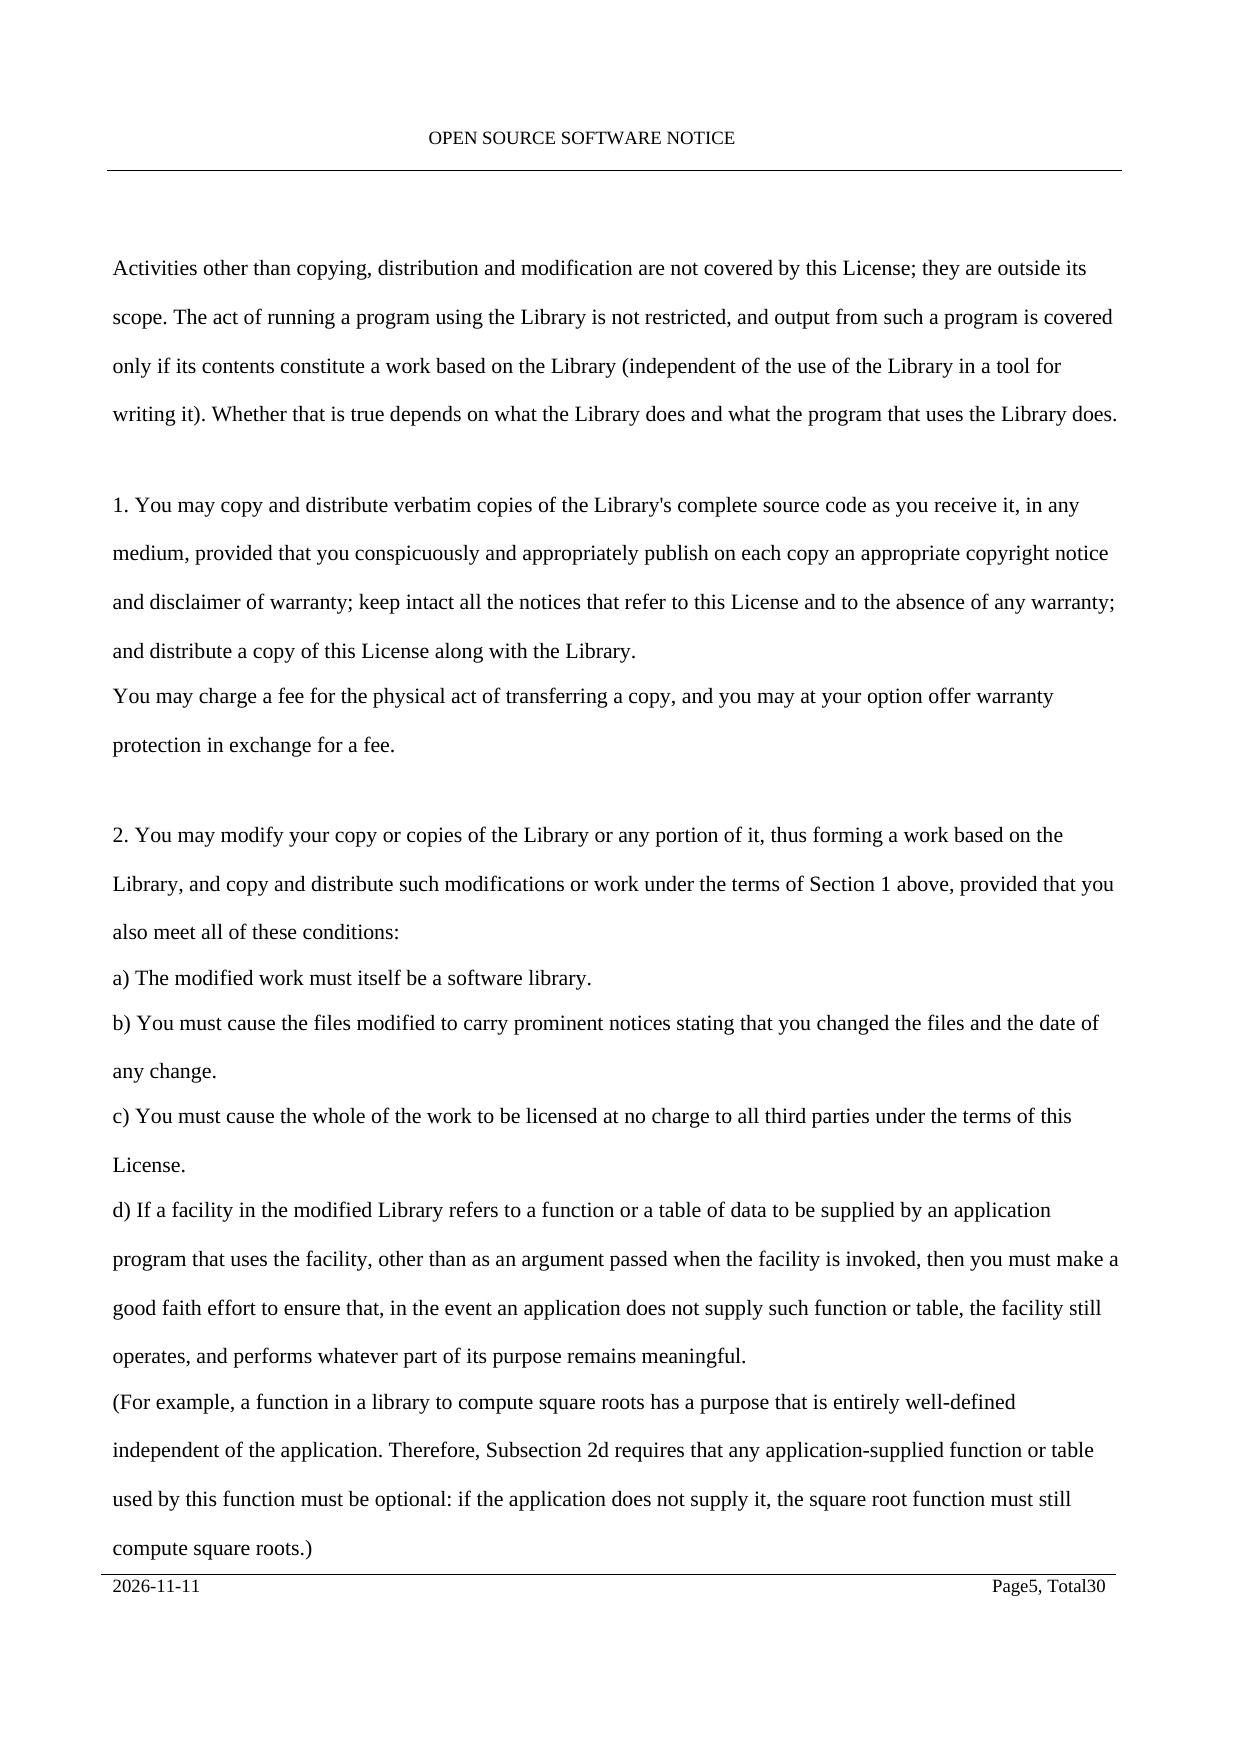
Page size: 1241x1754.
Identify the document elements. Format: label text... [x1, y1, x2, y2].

text 1. You may copy and distribute verbatim copies of the Library's complete source code as you receive it, in any medium, provided that you conspicuously and appropriately publish on each copy an appropriate copyright notice and disclaimer of warranty; keep intact all the notices that refer to this License and to the absence of any warranty; and distribute a copy of this License along with the Library. [112, 488, 1128, 667]
text c) You must cause the whole of the work to be licensed at no charge to all third parties under the terms of this License. [112, 1100, 1128, 1181]
text Activities other than copying, distribution and modification are not covered by this License; they are outside its scope. The act of running a program using the Library is not restricted, and output from such a program is covered only if its contents constitute a work based on the Library (independent of the use of the Library in a tool for writing it). Whether that is true depends on what the Library does and what the program that uses the Library does. [112, 251, 1128, 430]
text 2. You may modify your copy or copies of the Library or any portion of it, thus forming a work based on the Library, and copy and distribute such modifications or work under the terms of Section 1 above, provided that you also meet all of these conditions: [112, 818, 1128, 948]
text You may charge a fee for the physical act of transferring a copy, and you may at your option offer warranty protection in exchange for a fee. [112, 679, 1128, 761]
text b) You must cause the files modified to carry prominent notices stating that you changed the files and the date of any change. [112, 1006, 1128, 1087]
text a) The modified work must itself be a software library. [112, 961, 1128, 993]
text d) If a facility in the modified Library refers to a function or a table of data to be supplied by an application program that uses the facility, other than as an argument passed when the facility is invoked, then you must make a good faith effort to ensure that, in the event an application does not supply such function or table, the facility still operates, and performs whatever part of its purpose remains meaningful. [112, 1194, 1128, 1372]
text (For example, a function in a library to compute square roots has a purpose that is entirely well-defined independent of the application. Therefore, Subsection 2d requires that any application-supplied function or table used by this function must be optional: if the application does not supply it, the square root function must still compute square roots.) [112, 1385, 1128, 1564]
